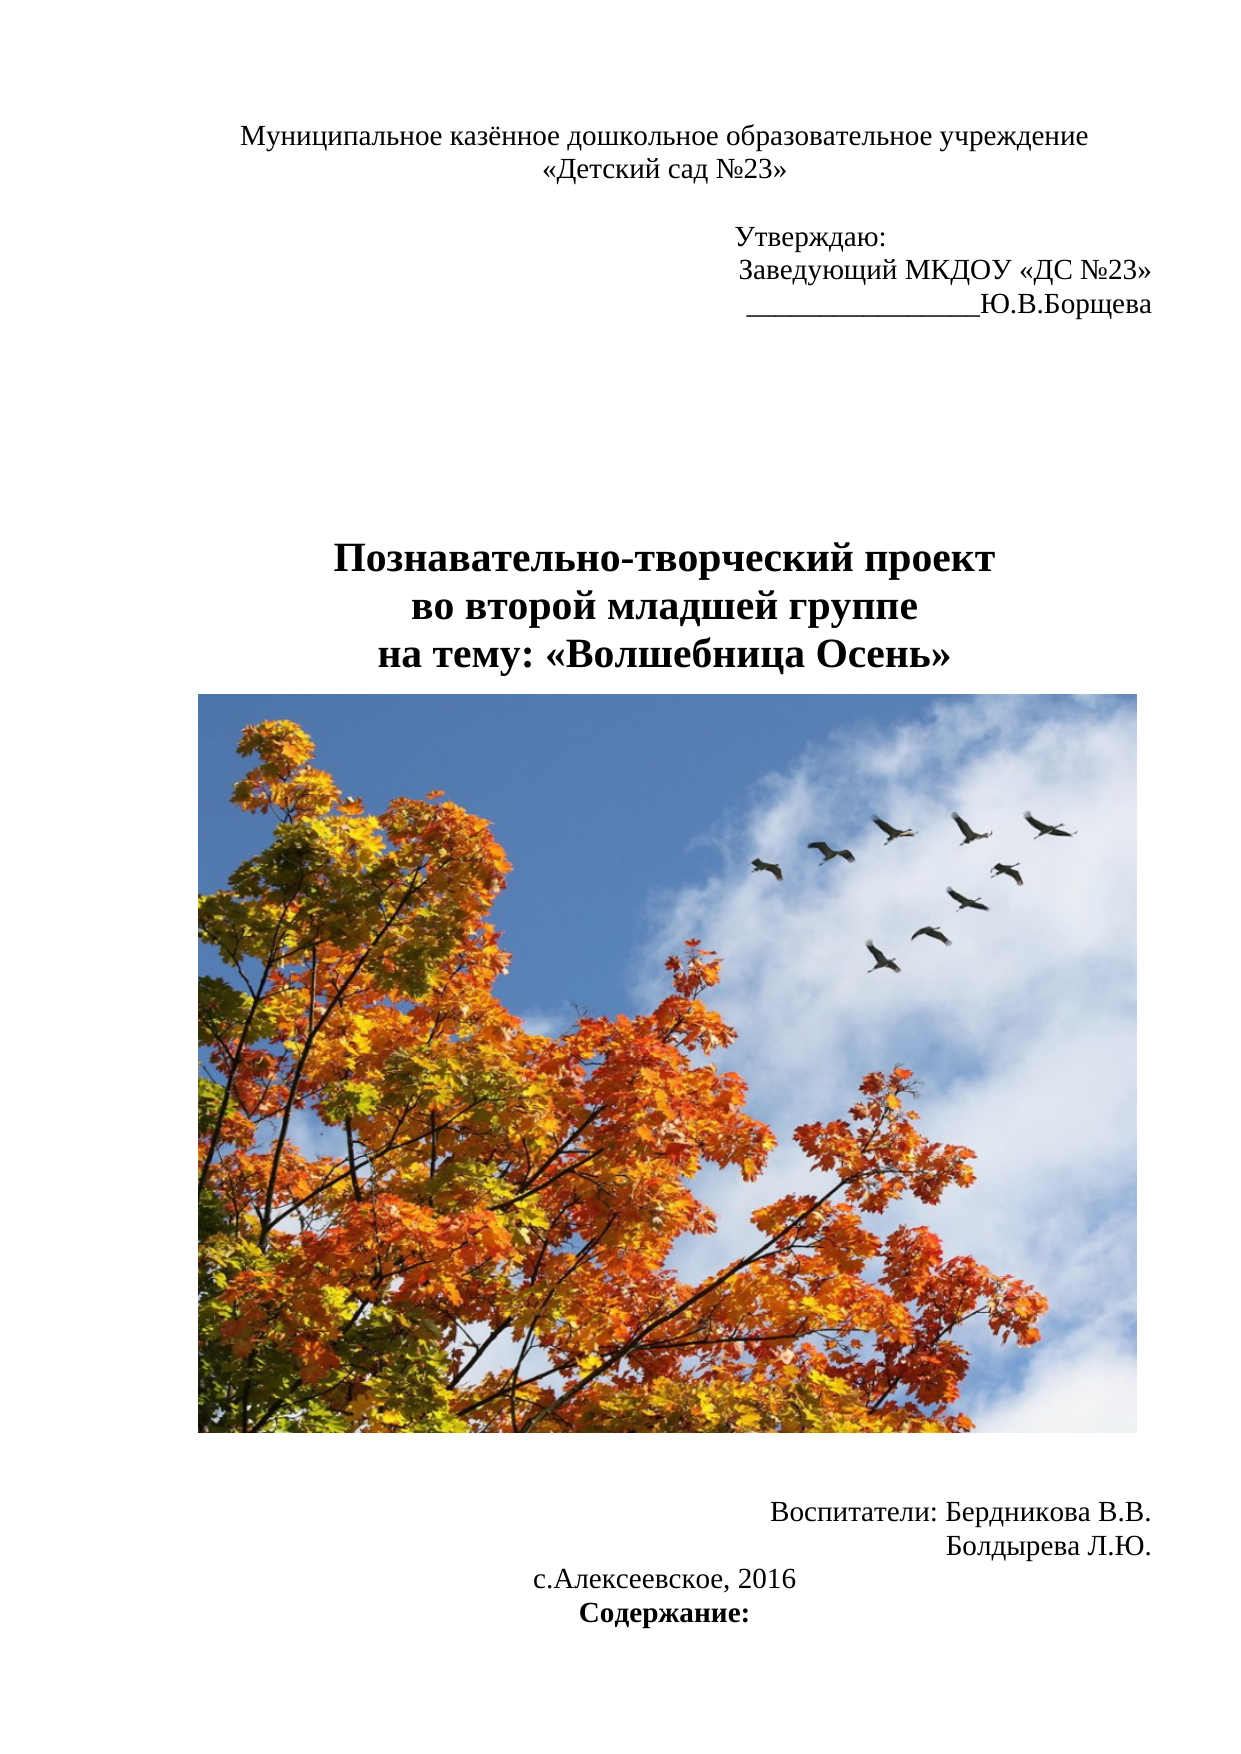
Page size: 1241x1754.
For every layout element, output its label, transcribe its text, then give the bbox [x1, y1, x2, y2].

text Воспитатели: Бердникова В.В. [177, 1494, 1152, 1528]
text Болдырева Л.Ю. [177, 1528, 1152, 1561]
text Познавательно-творческий проект [177, 533, 1152, 581]
text ________________Ю.В.Борщева [177, 286, 1152, 319]
text Заведующий МКДОУ «ДС №23» [177, 252, 1152, 286]
text на тему: «Волшебница Осень» [177, 629, 1152, 677]
text Утверждаю: [177, 219, 1152, 252]
text с.Алексеевское, 2016 [177, 1561, 1152, 1595]
picture [198, 694, 1137, 1433]
text Содержание: [177, 1595, 1152, 1628]
text Муниципальное казённое дошкольное образовательное учреждение «Детский сад №23» [177, 118, 1152, 185]
text во второй младшей группе [177, 581, 1152, 629]
